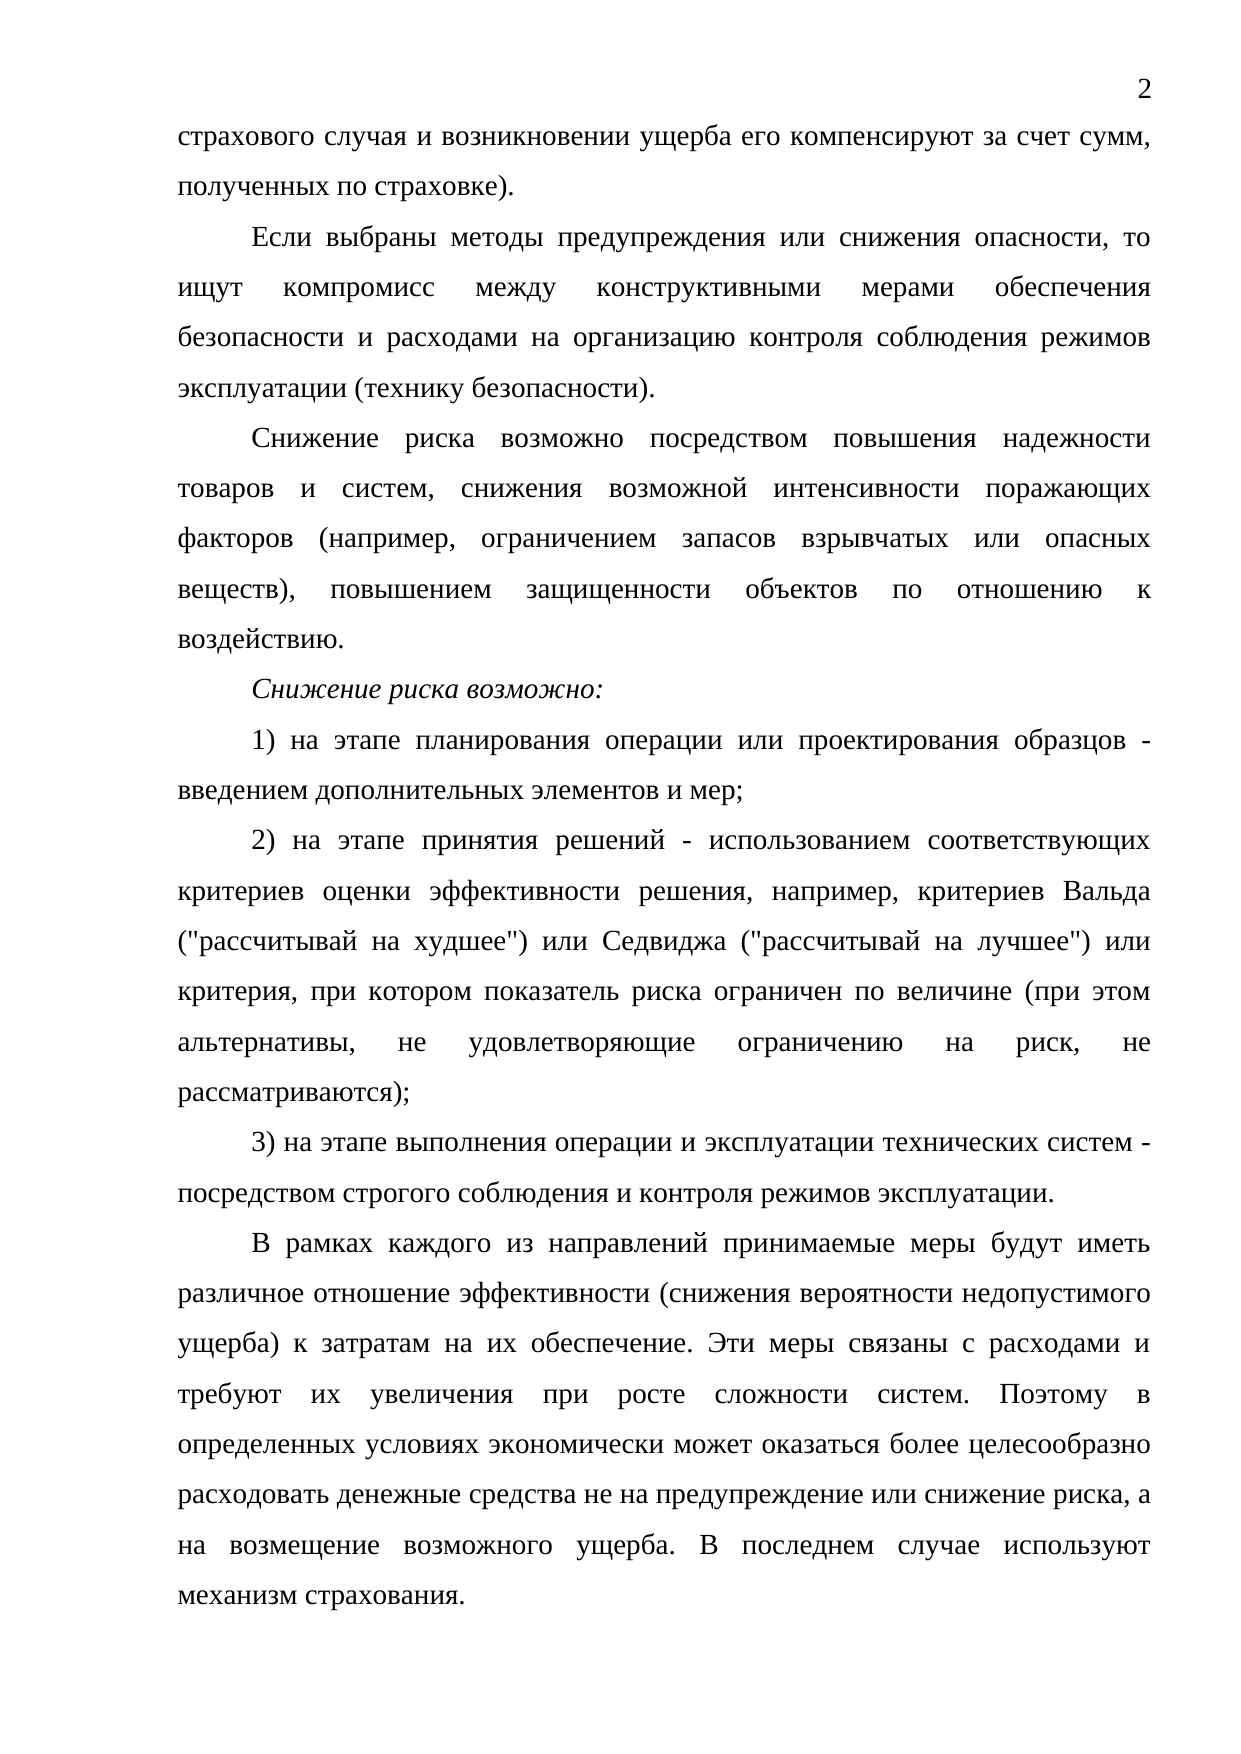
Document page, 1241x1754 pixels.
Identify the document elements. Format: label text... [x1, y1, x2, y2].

text 3) на этапе выполнения операции и эксплуатации технических систем - посредством строгого соблюдения и контроля режимов эксплуатации. [177, 1124, 1152, 1208]
text Если выбраны методы предупреждения или снижения опасности, то ищут компромисс между конструктивными мерами обеспечения безопасности и расходами на организацию контроля соблюдения режимов эксплуатации (технику безопасности). [177, 219, 1152, 403]
text 1) на этапе планирования операции или проектирования образцов - введением дополнительных элементов и мер; [177, 722, 1152, 806]
text Снижение риска возможно посредством повышения надежности товаров и систем, снижения возможной интенсивности поражающих факторов (например, ограничением запасов взрывчатых или опасных веществ), повышением защищенности объектов по отношению к воздействию. [177, 420, 1152, 655]
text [177, 118, 1152, 202]
text 2) на этапе принятия решений - использованием соответствующих критериев оценки эффективности решения, например, критериев Вальда ("рассчитывай на худшее") или Седвиджа ("рассчитывай на лучшее") или критерия, при котором показатель риска ограничен по величине (при этом альтернативы, не удовлетворяющие ограничению на риск, не рассматриваются); [177, 822, 1152, 1108]
text В рамках каждого из направлений принимаемые меры будут иметь различное отношение эффективности (снижения вероятности недопустимого ущерба) к затратам на их обеспечение. Эти меры связаны с расходами и требуют их увеличения при росте сложности систем. Поэтому в определенных условиях экономически может оказаться более целесообразно расходовать денежные средства не на предупреждение или снижение риска, а на возмещение возможного ущерба. В последнем случае используют механизм страхования. [177, 1225, 1152, 1611]
text Снижение риска возможно: [177, 672, 1152, 705]
